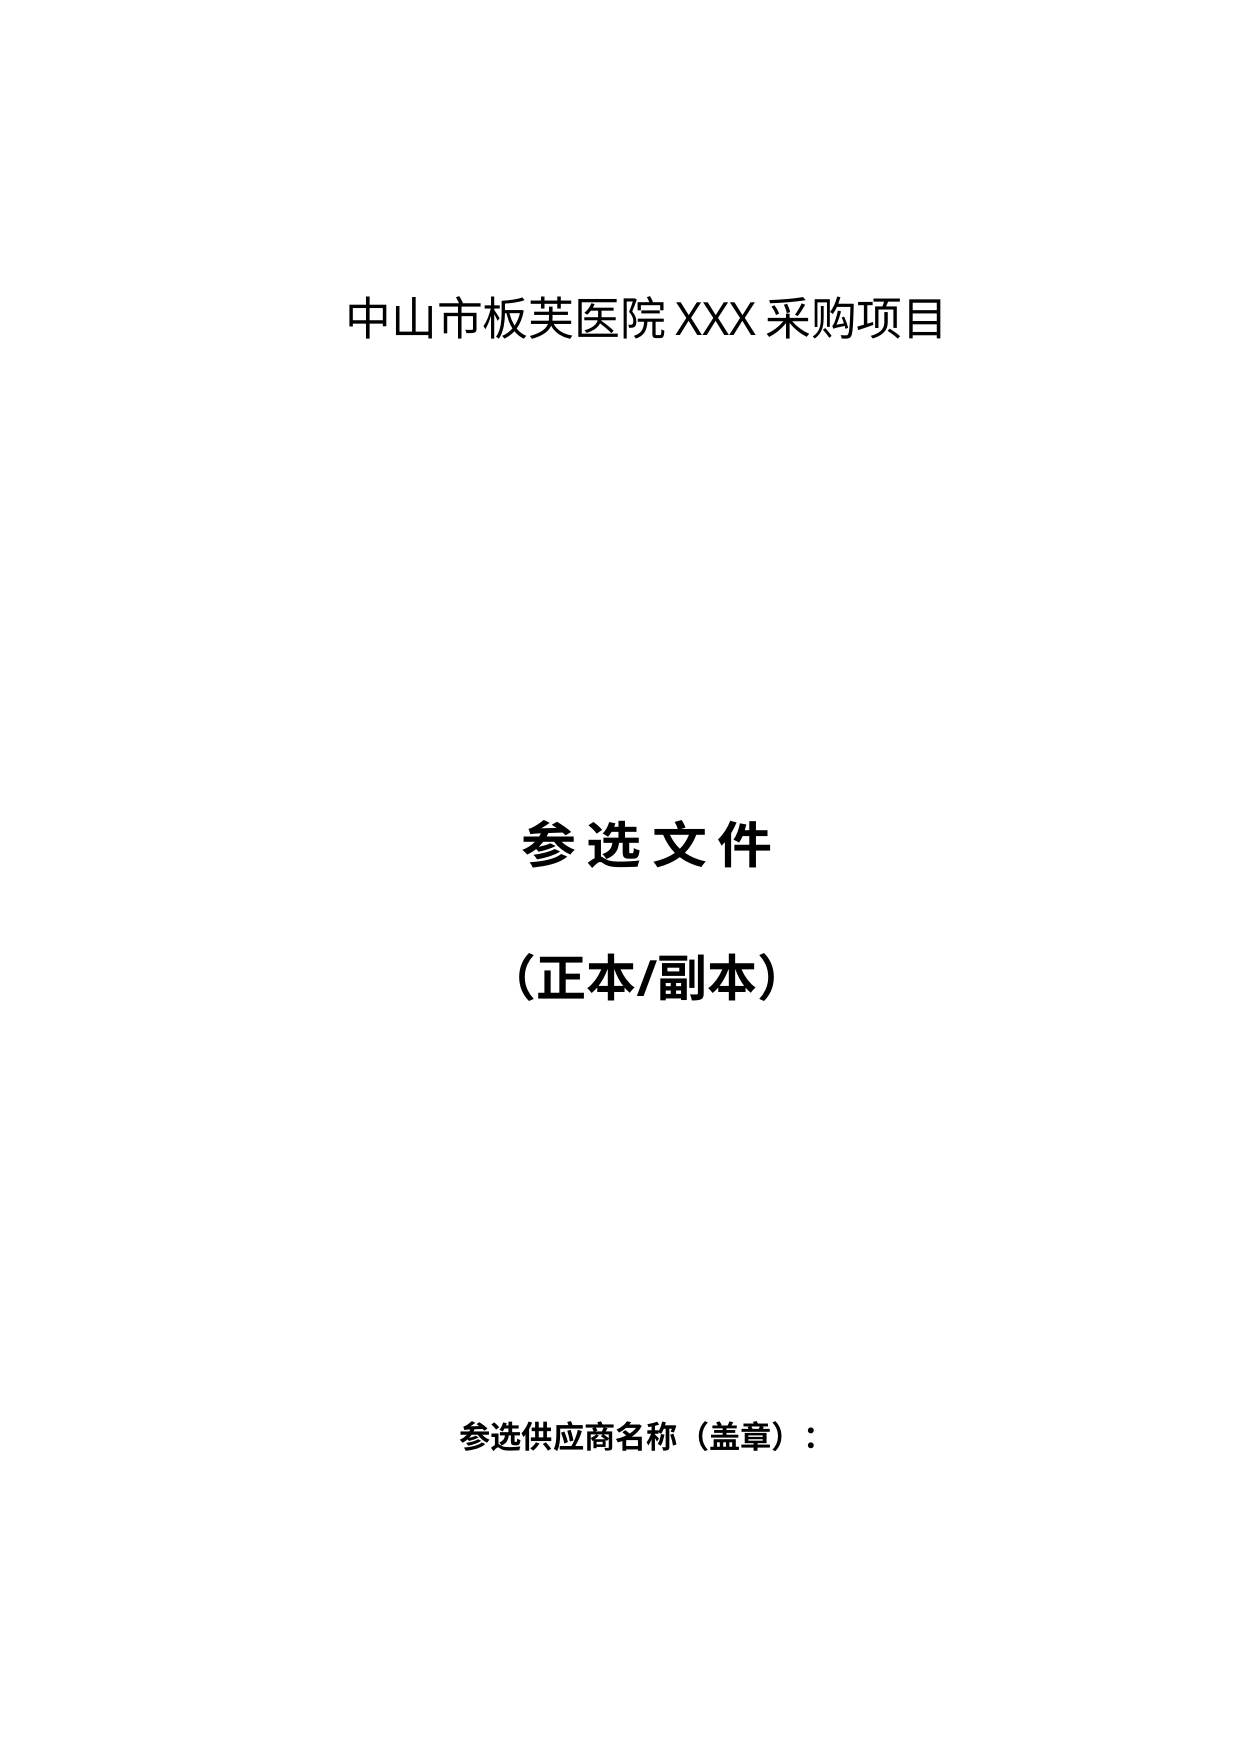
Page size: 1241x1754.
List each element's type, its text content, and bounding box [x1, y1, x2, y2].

text 中山市板芙医院XXX采购项目 [152, 267, 1088, 365]
text 参选供应商名称（盖章）： [152, 1402, 1088, 1467]
text （正本/副本） [152, 926, 1088, 1024]
text 参选文件 [152, 793, 1088, 890]
